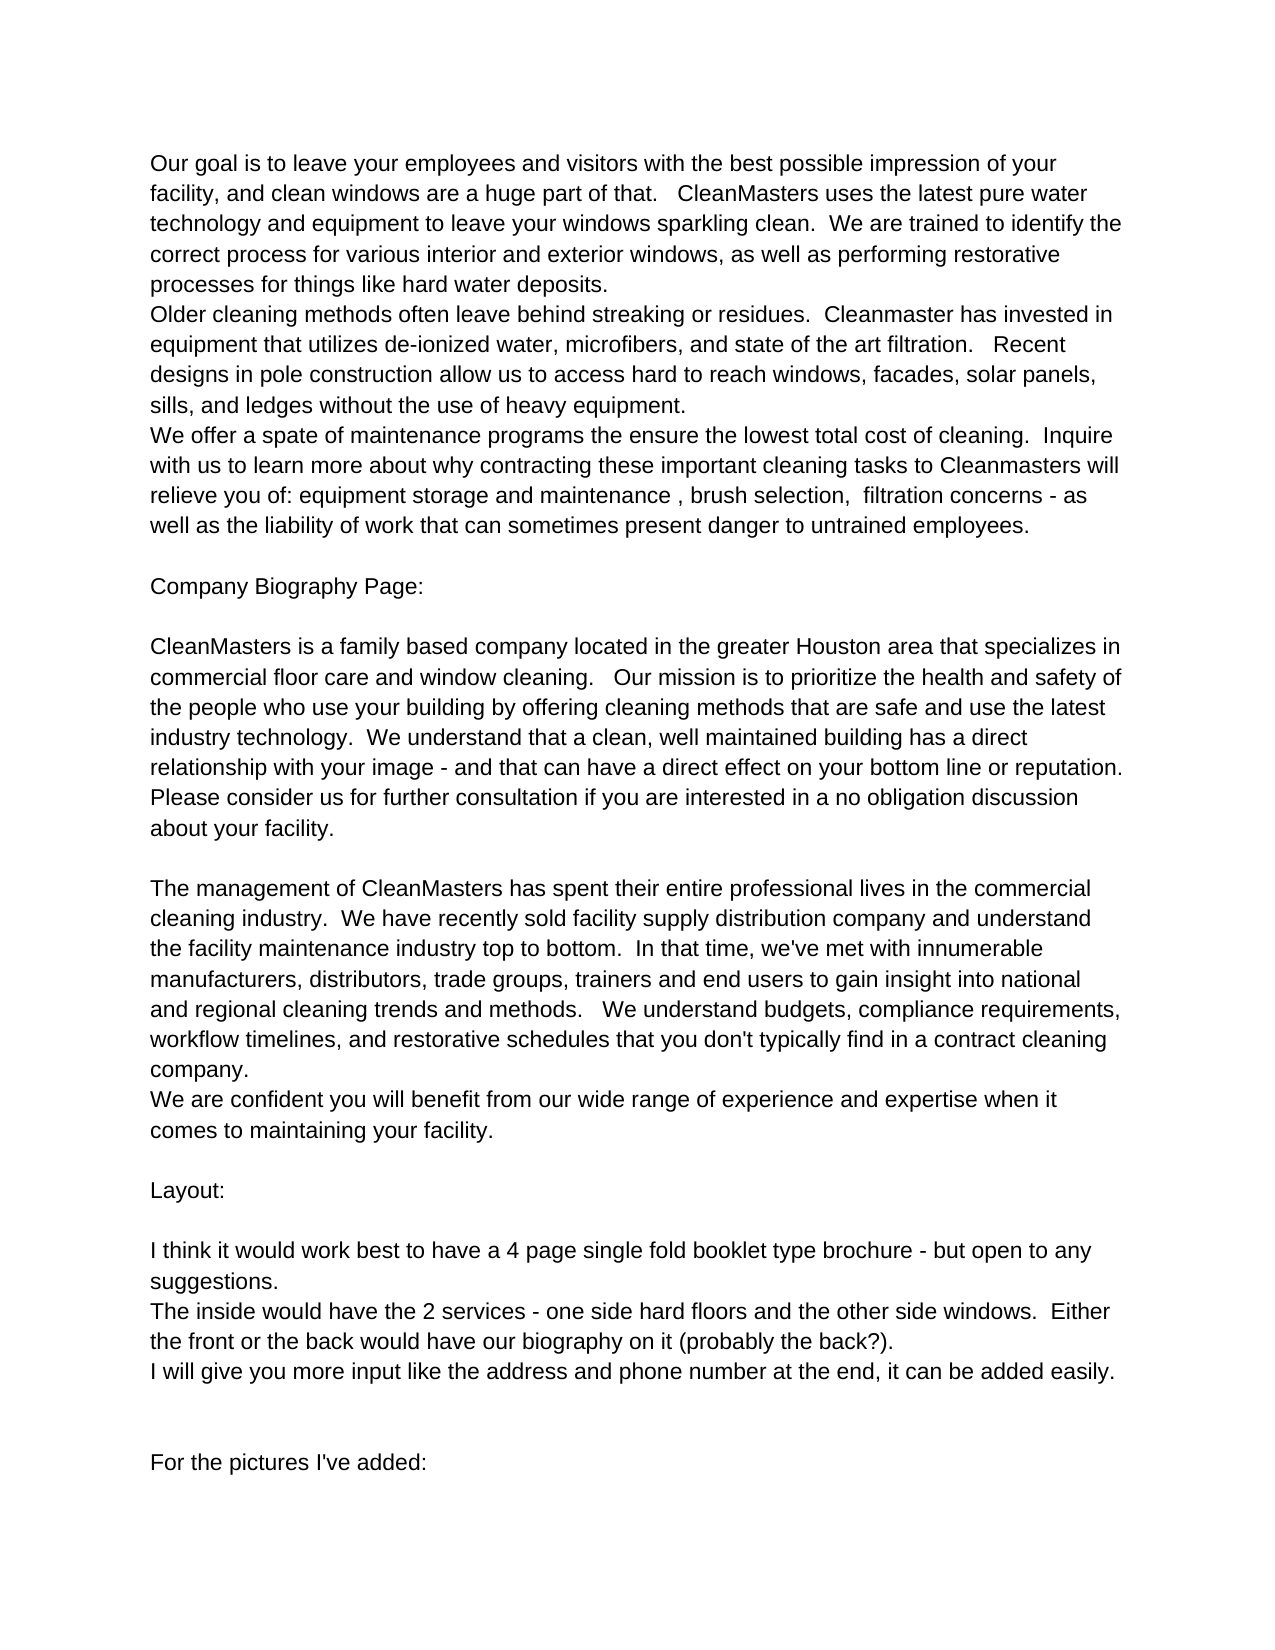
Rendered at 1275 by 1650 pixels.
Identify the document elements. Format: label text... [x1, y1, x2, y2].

text Our goal is to leave your employees and visitors with the best possible impression of your facility, and clean windows are a huge part of that. CleanMasters uses the latest pure water technology and equipment to leave your windows sparkling clean. We are trained to identify the correct process for various interior and exterior windows, as well as performing restorative processes for things like hard water deposits. [150, 150, 1125, 297]
text CleanMasters is a family based company located in the greater Houston area that specializes in commercial floor care and window cleaning. Our mission is to prioritize the health and safety of the people who use your building by offering cleaning methods that are safe and use the latest industry technology. We understand that a clean, well maintained building has a direct relationship with your image - and that can have a direct effect on your bottom line or reputation. Please consider us for further consultation if you are interested in a no obligation discussion about your facility. [150, 633, 1125, 841]
text For the pictures I've added: [150, 1449, 1125, 1475]
text I will give you more input like the address and phone number at the end, it can be added easily. [150, 1358, 1125, 1385]
text We are confident you will benefit from our wide range of experience and expertise when it comes to maintaining your facility. [150, 1086, 1125, 1143]
text Layout: [150, 1177, 1125, 1203]
text Company Biography Page: [150, 573, 1125, 599]
text The inside would have the 2 services - one side hard floors and the other side windows. Either the front or the back would have our biography on it (probably the back?). [150, 1298, 1125, 1354]
text The management of CleanMasters has spent their entire professional lives in the commercial cleaning industry. We have recently sold facility supply distribution company and understand the facility maintenance industry top to bottom. In that time, we've met with innumerable manufacturers, distributors, trade groups, trainers and end users to gain insight into national and regional cleaning trends and methods. We understand budgets, compliance requirements, workflow timelines, and restorative schedules that you don't typically find in a contract cleaning company. [150, 875, 1125, 1083]
text We offer a spate of maintenance programs the ensure the lowest total cost of cleaning. Inquire with us to learn more about why contracting these important cleaning tasks to Cleanmasters will relieve you of: equipment storage and maintenance , brush selection, filtration concerns - as well as the liability of work that can sometimes present danger to untrained employees. [150, 422, 1125, 539]
text I think it would work best to have a 4 page single fold booklet type brochure - but open to any suggestions. [150, 1237, 1125, 1294]
text Older cleaning methods often leave behind streaking or residues. Cleanmaster has invested in equipment that utilizes de-ionized water, microfibers, and state of the art filtration. Recent designs in pole construction allow us to access hard to reach windows, facades, solar panels, sills, and ledges without the use of heavy equipment. [150, 301, 1125, 418]
